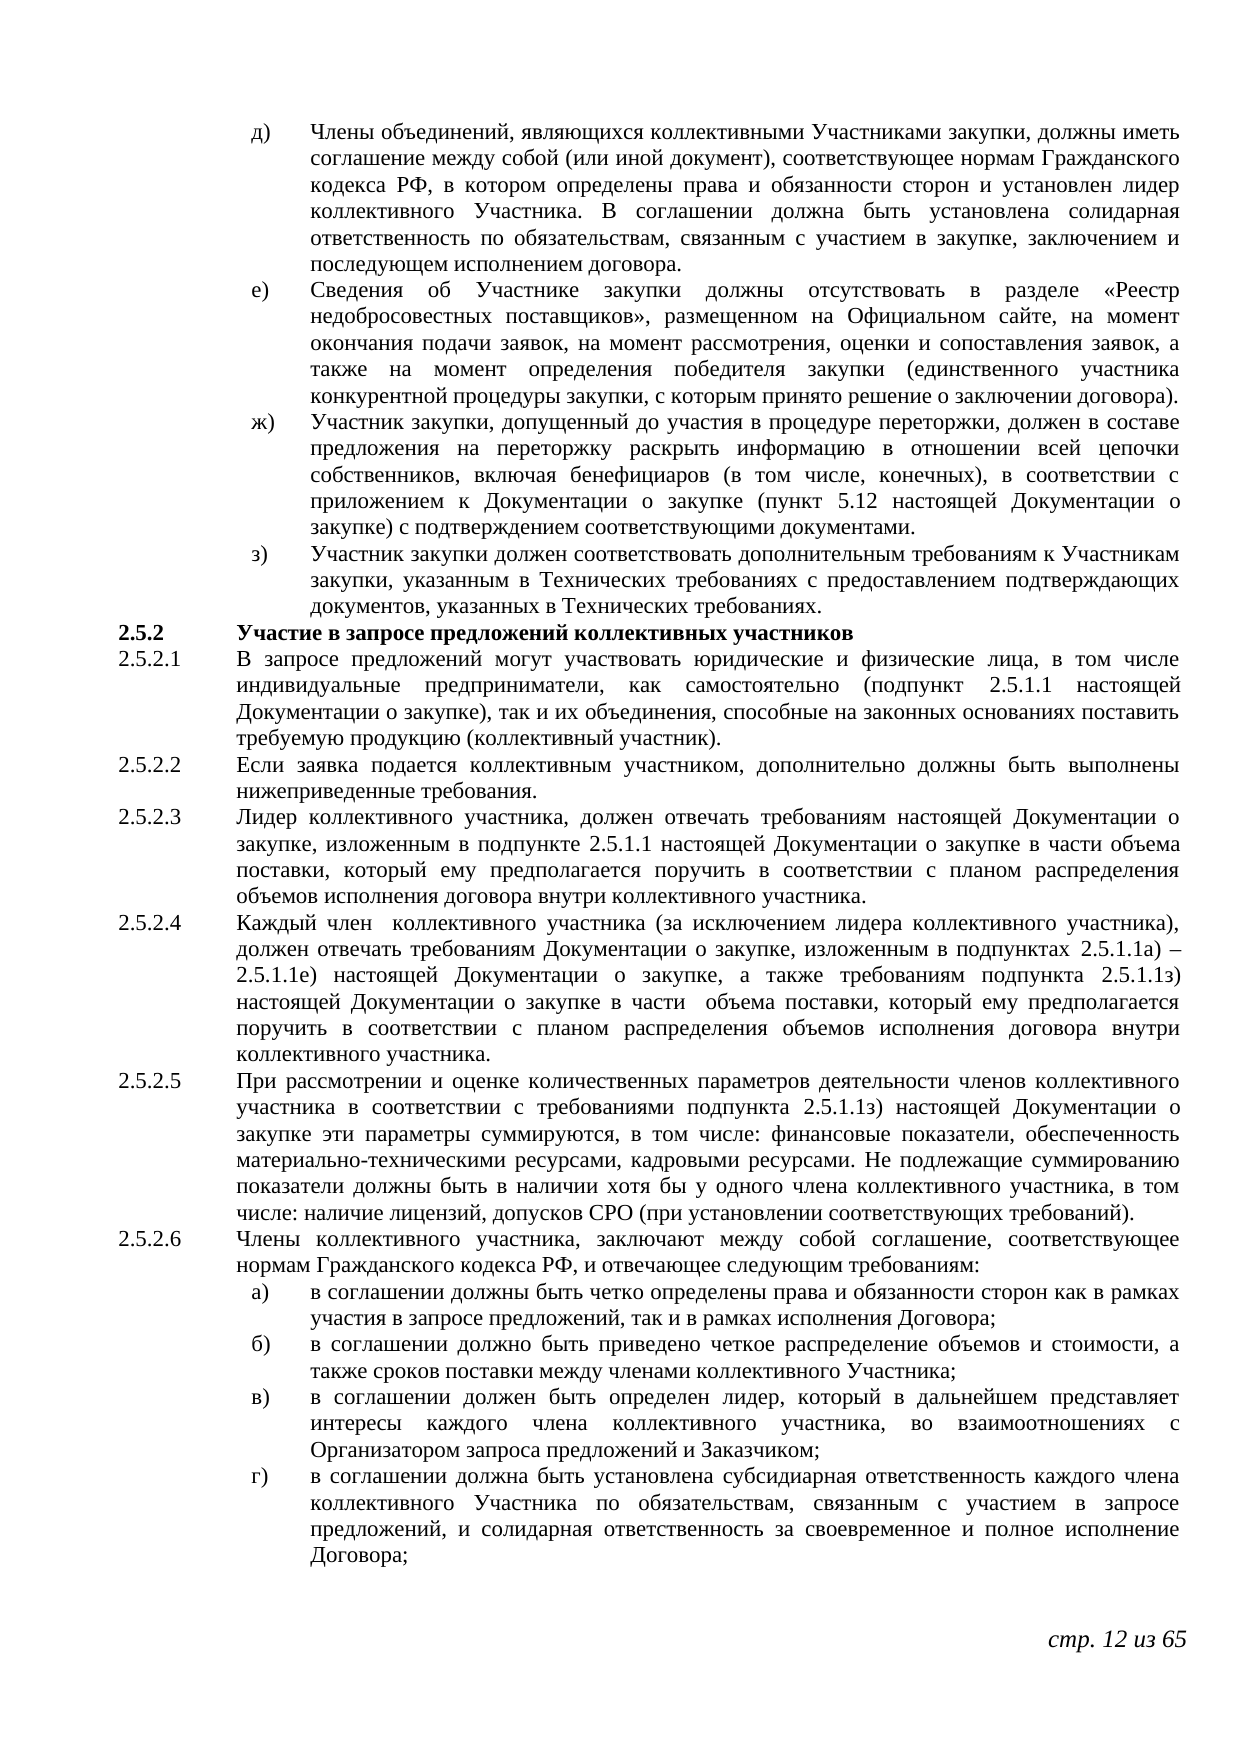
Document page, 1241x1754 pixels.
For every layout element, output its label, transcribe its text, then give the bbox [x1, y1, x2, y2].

list Участие в запросе предложений коллективных участников [118, 619, 1181, 645]
text Сведения об Участнике закупки должны отсутствовать в разделе «Реестр недобросовестных поставщиков», размещенном на Официальном сайте, на момент окончания подачи заявок, на момент рассмотрения, оценки и сопоставления заявок, а также на момент определения победителя закупки (единственного участника конкурентной процедуры закупки, с которым принято решение о заключении договора). [251, 276, 1181, 408]
text Участник закупки, допущенный до участия в процедуре переторжки, должен в составе предложения на переторжку раскрыть информацию в отношении всей цепочки собственников, включая бенефициаров (в том числе, конечных), в соответствии с приложением к Документации о закупке (пункт 5.12 настоящей Документации о закупке) с подтверждением соответствующими документами. [251, 408, 1181, 540]
text В запросе предложений могут участвовать юридические и физические лица, в том числе индивидуальные предприниматели, как самостоятельно (подпункт 2.5.1.1 настоящей Документации о закупке), так и их объединения, способные на законных основаниях поставить требуемую продукцию (коллективный участник). [118, 645, 1181, 751]
text в соглашении должно быть приведено четкое распределение объемов и стоимости, а также сроков поставки между членами коллективного Участника; [251, 1330, 1181, 1383]
text При рассмотрении и оценке количественных параметров деятельности членов коллективного участника в соответствии с требованиями подпункта 2.5.1.1з) настоящей Документации о закупке эти параметры суммируются, в том числе: финансовые показатели, обеспеченность материально-техническими ресурсами, кадровыми ресурсами. Не подлежащие суммированию показатели должны быть в наличии хотя бы у одного члена коллективного участника, в том числе: наличие лицензий, допусков СРО (при установлении соответствующих требований). [118, 1067, 1181, 1225]
text в соглашении должна быть установлена субсидиарная ответственность каждого члена коллективного Участника по обязательствам, связанным с участием в запросе предложений, и солидарная ответственность за своевременное и полное исполнение Договора; [251, 1462, 1181, 1568]
text Если заявка подается коллективным участником, дополнительно должны быть выполнены нижеприведенные требования. [118, 751, 1181, 803]
text в соглашении должен быть определен лидер, который в дальнейшем представляет интересы каждого члена коллективного участника, во взаимоотношениях с Организатором запроса предложений и Заказчиком; [251, 1383, 1181, 1462]
text Участник закупки должен соответствовать дополнительным требованиям к Участникам закупки, указанным в Технических требованиях с предоставлением подтверждающих документов, указанных в Технических требованиях. [251, 540, 1181, 619]
text Каждый член коллективного участника (за исключением лидера коллективного участника), должен отвечать требованиям Документации о закупке, изложенным в подпунктах 2.5.1.1а) – 2.5.1.1е) настоящей Документации о закупке, а также требованиям подпункта 2.5.1.1з) настоящей Документации о закупке в части объема поставки, который ему предполагается поручить в соответствии с планом распределения объемов исполнения договора внутри коллективного участника. [118, 909, 1181, 1067]
text в соглашении должны быть четко определены права и обязанности сторон как в рамках участия в запросе предложений, так и в рамках исполнения Договора; [251, 1278, 1181, 1330]
text Члены коллективного участника, заключают между собой соглашение, соответствующее нормам Гражданского кодекса РФ, и отвечающее следующим требованиям: [118, 1225, 1181, 1278]
list Члены объединений, являющихся коллективными Участниками закупки, должны иметь соглашение между собой (или иной документ), соответствующее нормам Гражданского кодекса РФ, в котором определены права и обязанности сторон и установлен лидер коллективного Участника. В соглашении должна быть установлена солидарная ответственность по обязательствам, связанным с участием в закупке, заключением и последующем исполнением договора. [251, 118, 1181, 276]
text Лидер коллективного участника, должен отвечать требованиям настоящей Документации о закупке, изложенным в подпункте 2.5.1.1 настоящей Документации о закупке в части объема поставки, который ему предполагается поручить в соответствии с планом распределения объемов исполнения договора внутри коллективного участника. [118, 803, 1181, 909]
